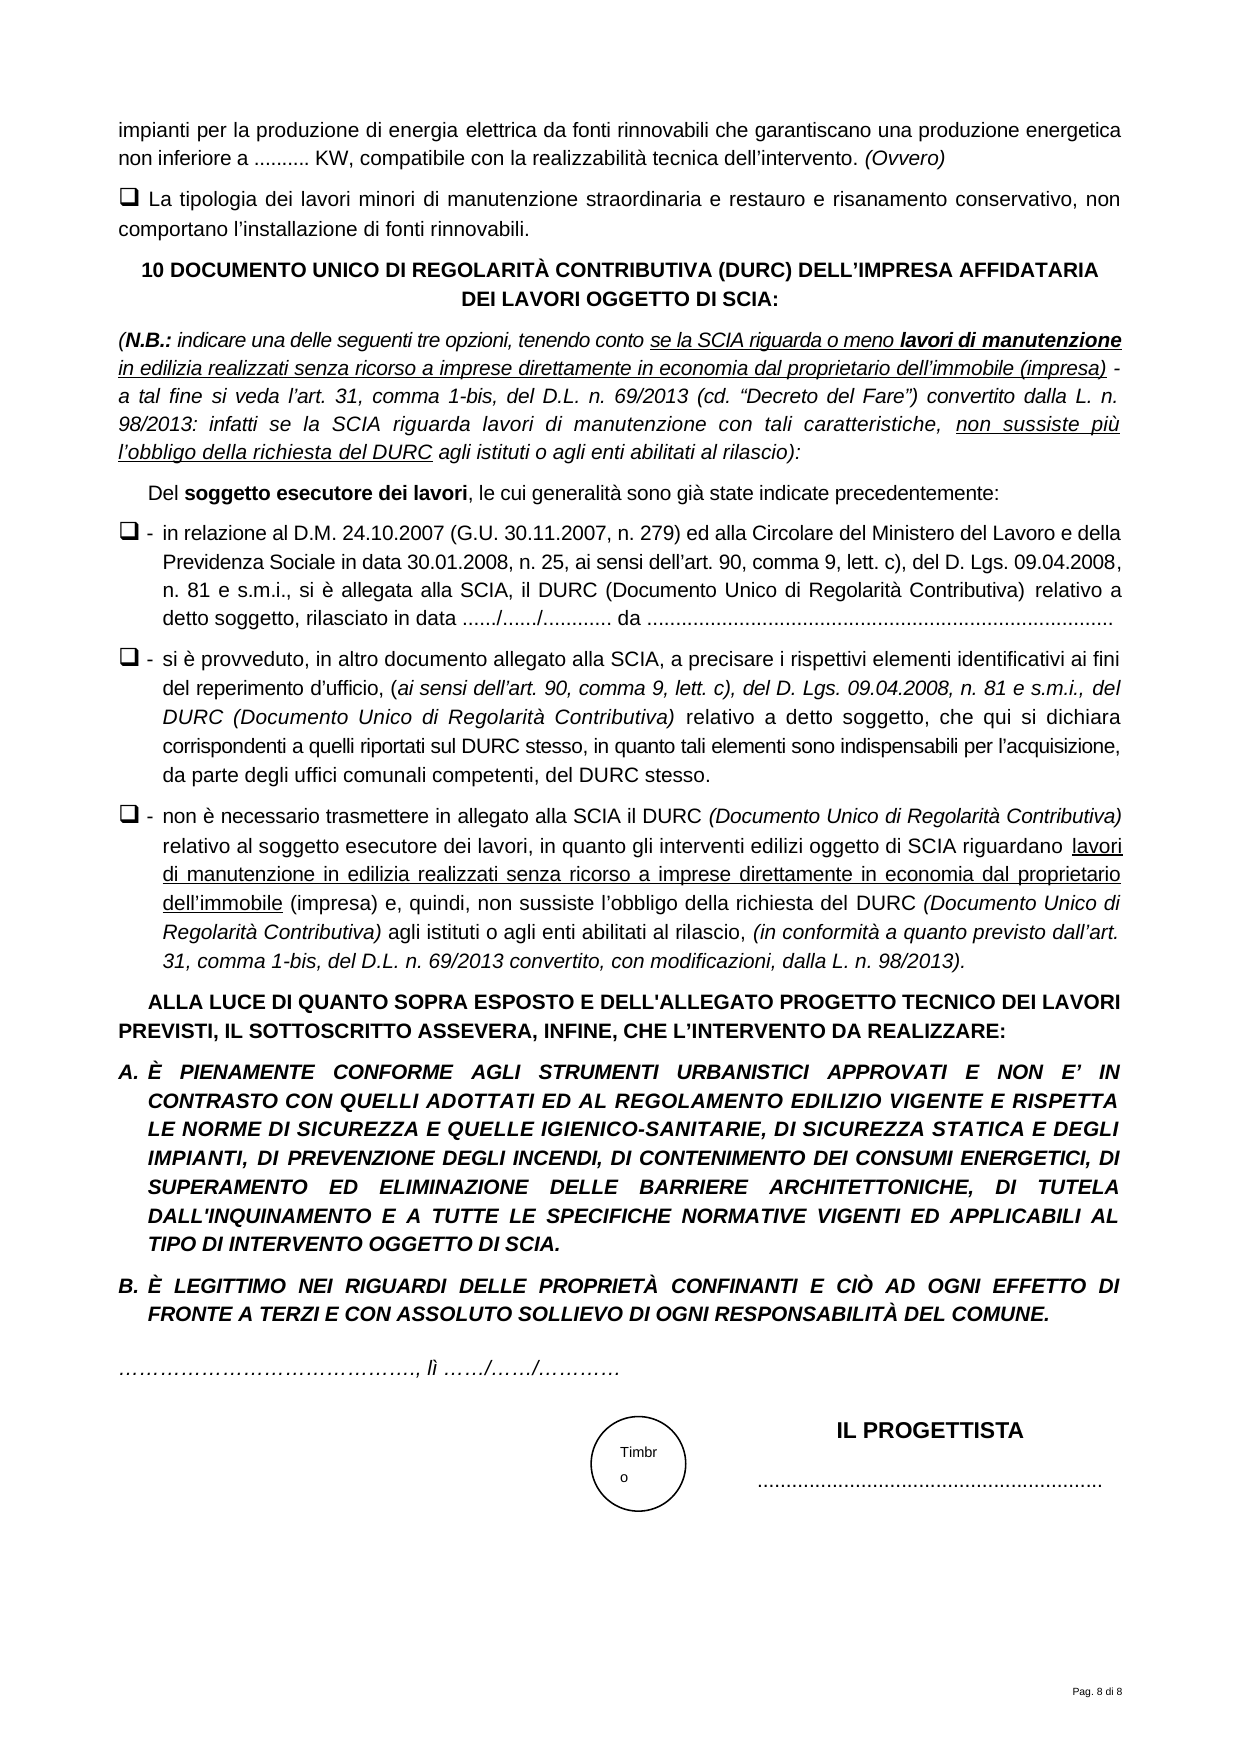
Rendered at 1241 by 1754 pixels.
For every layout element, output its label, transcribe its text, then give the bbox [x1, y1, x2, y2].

text (N.B.: indicare una delle seguenti tre opzioni, tenendo conto se la SCIA riguarda o meno lavori di manutenzione in edilizia realizzati senza ricorso a imprese direttamente in economia dal proprietario dell’immobile (impresa) - a tal fine si veda l’art. 31, comma 1-bis, del D.L. n. 69/2013 (cd. “Decreto del Fare”) convertito dalla L. n. 98/2013: infatti se la SCIA riguarda lavori di manutenzione con tali caratteristiche, non sussiste più l’obbligo della richiesta del DURC agli istituti o agli enti abilitati al rilascio): [118, 328, 1122, 464]
text ……………………………………., lì ……/……/………… [118, 1356, 1122, 1380]
text Del soggetto esecutore dei lavori, le cui generalità sono già state indicate precedentemente: [118, 480, 1122, 504]
text ............................................................ [738, 1468, 1122, 1492]
text La tipologia dei lavori minori di manutenzione straordinaria e restauro e risanamento conservativo, non comportano l’installazione di fonti rinnovabili. [118, 187, 1122, 240]
text 10 DOCUMENTO UNICO DI REGOLARITÀ CONTRIBUTIVA (DURC) DELL’IMPRESA AFFIDATARIA DEI LAVORI OGGETTO DI SCIA: [118, 258, 1122, 310]
text - si è provveduto, in altro documento allegato alla SCIA, a precisare i rispettivi elementi identificativi ai fini del reperimento d’ufficio, (ai sensi dell’art. 90, comma 9, lett. c), del D. Lgs. 09.04.2008, n. 81 e s.m.i., del DURC (Documento Unico di Regolarità Contributiva) relativo a detto soggetto, che qui si dichiara corrispondenti a quelli riportati sul DURC stesso, in quanto tali elementi sono indispensabili per l’acquisizione, da parte degli uffici comunali competenti, del DURC stesso. [118, 646, 1122, 786]
text ALLA LUCE DI QUANTO SOPRA ESPOSTO E DELL'ALLEGATO PROGETTO TECNICO DEI LAVORI PREVISTI, IL SOTTOSCRITTO ASSEVERA, INFINE, CHE L’INTERVENTO DA REALIZZARE: [118, 990, 1122, 1042]
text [118, 118, 1122, 170]
text A. È PIENAMENTE CONFORME AGLI STRUMENTI URBANISTICI APPROVATI E NON E’ IN CONTRASTO CON QUELLI ADOTTATI ED AL REGOLAMENTO EDILIZIO VIGENTE E RISPETTA LE NORME DI SICUREZZA E QUELLE IGIENICO-SANITARIE, DI SICUREZZA STATICA E DEGLI IMPIANTI, DI PREVENZIONE DEGLI INCENDI, DI CONTENIMENTO DEI CONSUMI ENERGETICI, DI SUPERAMENTO ED ELIMINAZIONE DELLE BARRIERE ARCHITETTONICHE, DI TUTELA DALL'INQUINAMENTO E A TUTTE LE SPECIFICHE NORMATIVE VIGENTI ED APPLICABILI AL TIPO DI INTERVENTO OGGETTO DI SCIA. [118, 1060, 1122, 1256]
text B. È LEGITTIMO NEI RIGUARDI DELLE PROPRIETÀ CONFINANTI E CIÒ AD OGNI EFFETTO DI FRONTE A TERZI E CON ASSOLUTO SOLLIEVO DI OGNI RESPONSABILITÀ DEL COMUNE. [118, 1273, 1122, 1326]
subtitle IL PROGETTISTA [738, 1417, 1122, 1443]
text - non è necessario trasmettere in allegato alla SCIA il DURC (Documento Unico di Regolarità Contributiva) relativo al soggetto esecutore dei lavori, in quanto gli interventi edilizi oggetto di SCIA riguardano lavori di manutenzione in edilizia realizzati senza ricorso a imprese direttamente in economia dal proprietario dell’immobile (impresa) e, quindi, non sussiste l’obbligo della richiesta del DURC (Documento Unico di Regolarità Contributiva) agli istituti o agli enti abilitati al rilascio, (in conformità a quanto previsto dall’art. 31, comma 1-bis, del D.L. n. 69/2013 convertito, con modificazioni, dalla L. n. 98/2013). [118, 804, 1122, 972]
text - in relazione al D.M. 24.10.2007 (G.U. 30.11.2007, n. 279) ed alla Circolare del Ministero del Lavoro e della Previdenza Sociale in data 30.01.2008, n. 25, ai sensi dell’art. 90, comma 9, lett. c), del D. Lgs. 09.04.2008, n. 81 e s.m.i., si è allegata alla SCIA, il DURC (Documento Unico di Regolarità Contributiva) relativo a detto soggetto, rilasciato in data ....../....../............ da ................................................................................. [118, 521, 1122, 630]
